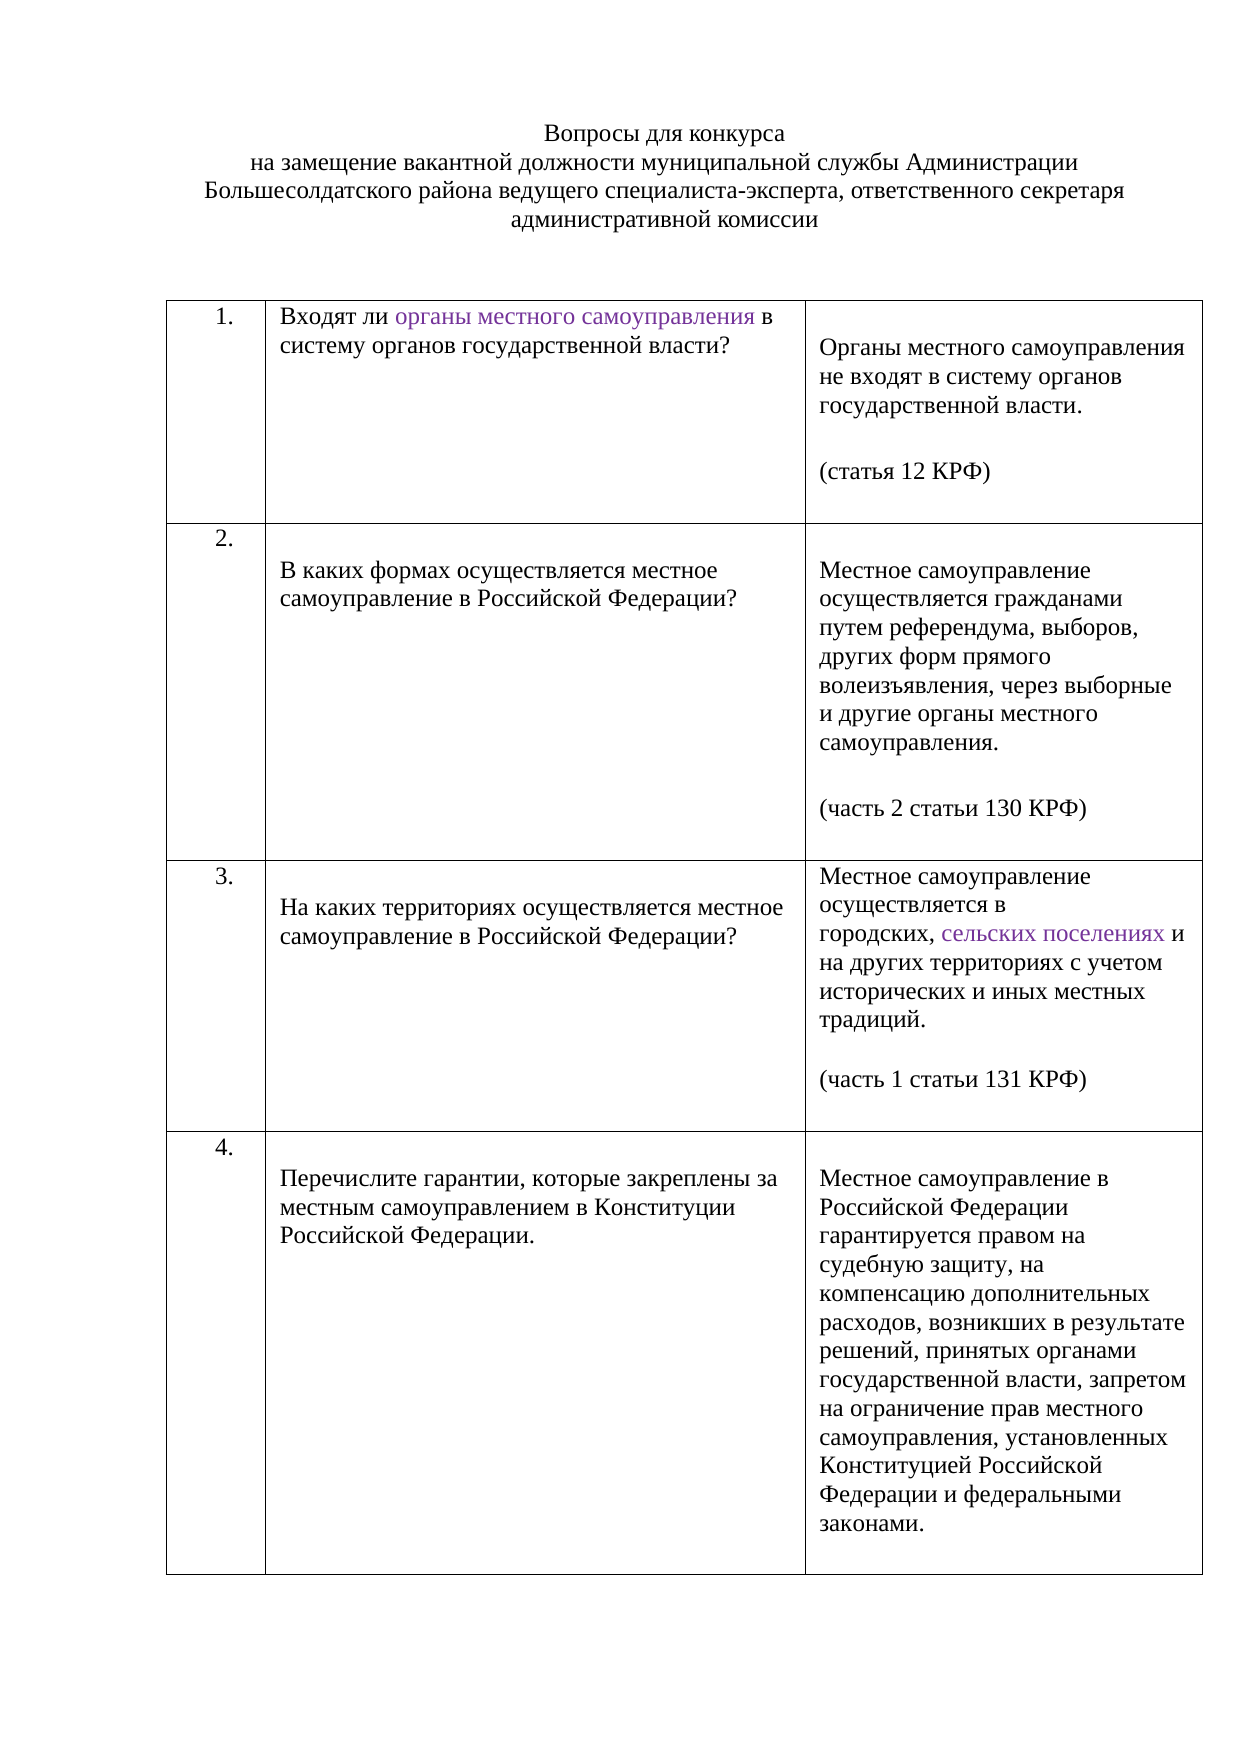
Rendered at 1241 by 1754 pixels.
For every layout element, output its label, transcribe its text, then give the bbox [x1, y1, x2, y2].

table_cell Местное самоуправление осуществляется гражданами путем референдума, выборов, других форм прямого волеизъявления, через выборные и другие органы местного самоуправления. (часть 2 статьи 130 КРФ) [806, 524, 1202, 860]
table_header [167, 301, 265, 522]
table_cell [167, 1132, 265, 1574]
table_header Органы местного самоуправления не входят в систему органов государственной власти. (статья 12 КРФ) [806, 301, 1202, 522]
text Вопросы для конкурса [177, 118, 1152, 147]
table_cell В каких формах осуществляется местное самоуправление в Российской Федерации? [266, 524, 805, 860]
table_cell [266, 1132, 805, 1574]
table_cell [167, 861, 265, 1131]
table_cell На каких территориях осуществляется местное самоуправление в Российской Федерации? [266, 861, 805, 1131]
table_cell [167, 524, 265, 860]
text на замещение вакантной должности муниципальной службы Администрации Большесолдатского района ведущего специалиста-эксперта, ответственного секретаря административной комиссии [177, 147, 1152, 233]
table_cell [806, 1132, 1202, 1574]
table_header Входят ли органы местного самоуправления в систему органов государственной власти? [266, 301, 805, 522]
table_cell Местное самоуправление осуществляется в городских, сельских поселениях и на других территориях с учетом исторических и иных местных традиций. (часть 1 статьи 131 КРФ) [806, 861, 1202, 1131]
